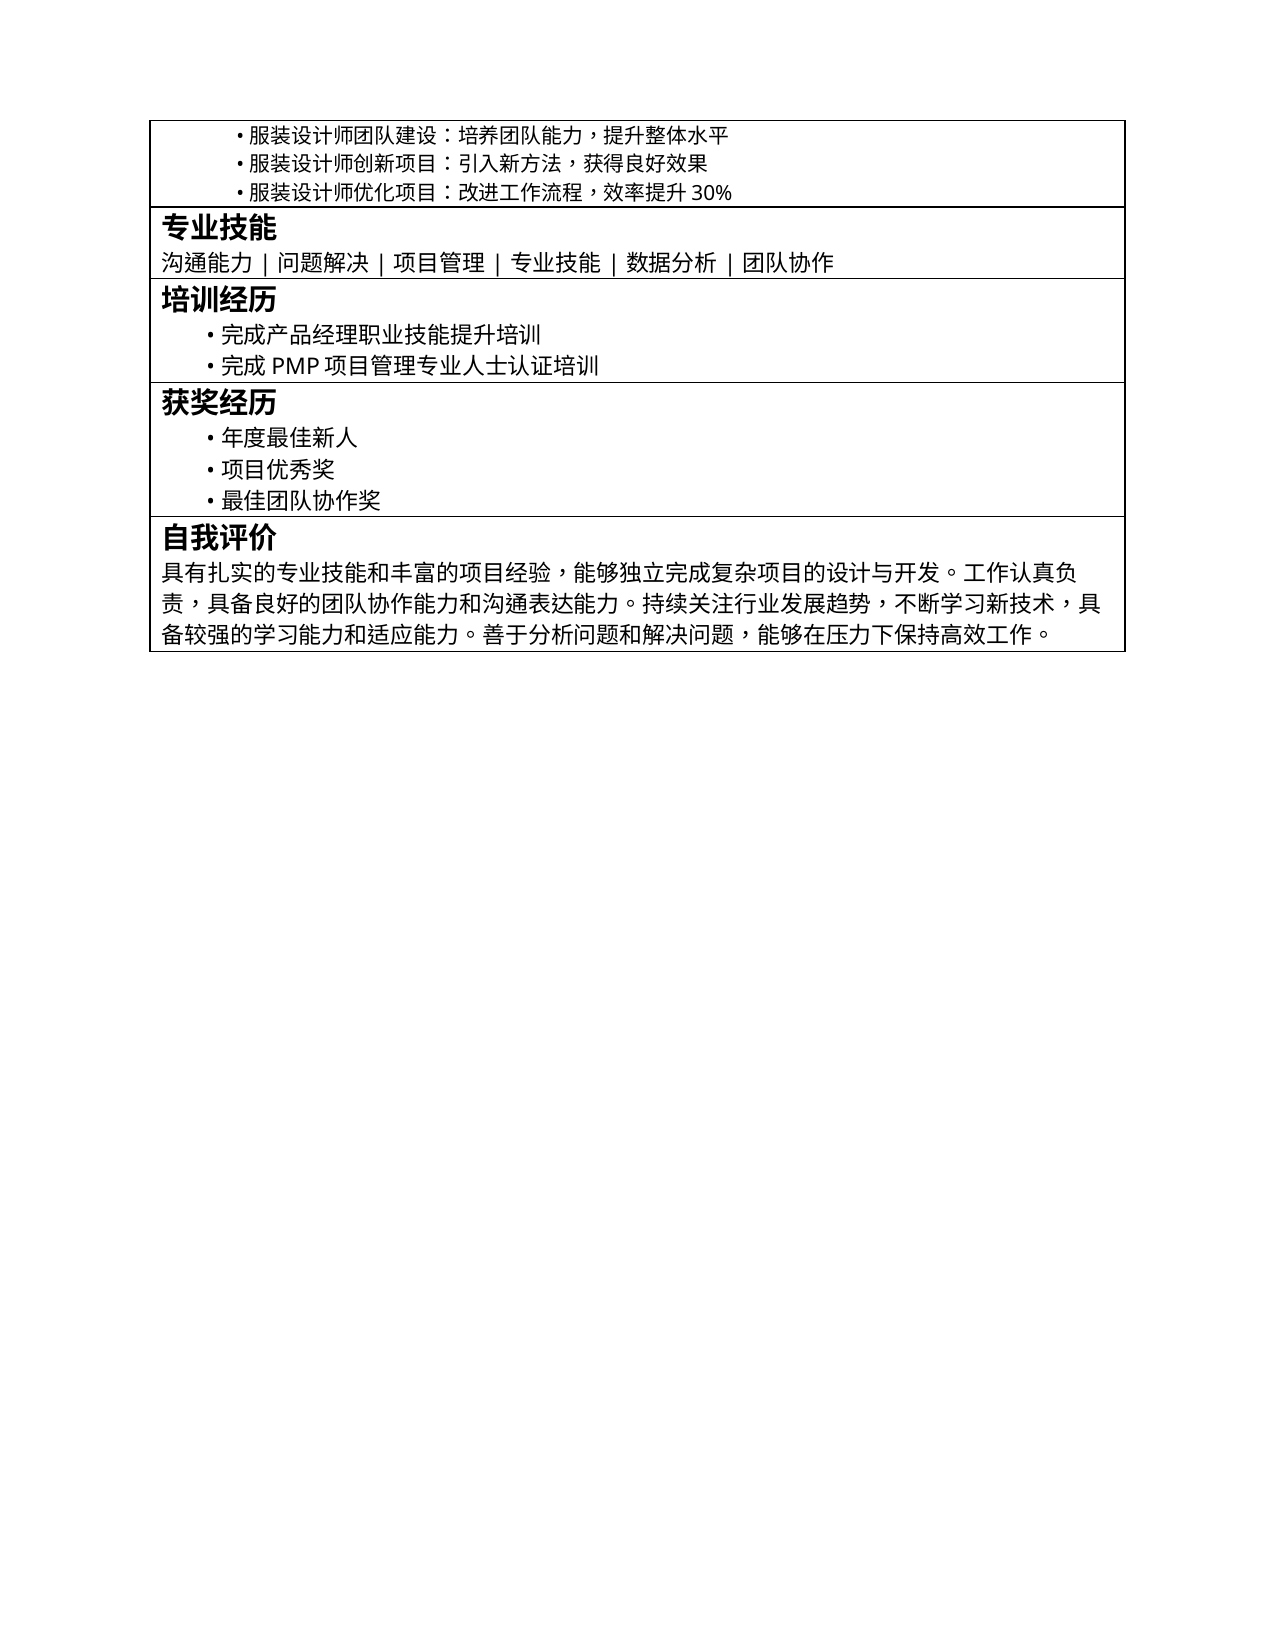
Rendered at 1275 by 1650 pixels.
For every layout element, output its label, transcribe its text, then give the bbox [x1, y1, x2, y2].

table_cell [151, 121, 1124, 206]
table_cell 专业技能 沟通能力 | 问题解决 | 项目管理 | 专业技能 | 数据分析 | 团队协作 [151, 208, 1124, 278]
table_cell 获奖经历 • 年度最佳新人 • 项目优秀奖 • 最佳团队协作奖 [151, 383, 1124, 516]
table_cell 自我评价 具有扎实的专业技能和丰富的项目经验，能够独立完成复杂项目的设计与开发。工作认真负责，具备良好的团队协作能力和沟通表达能力。持续关注行业发展趋势，不断学习新技术，具备较强的学习能力和适应能力。善于分析问题和解决问题，能够在压力下保持高效工作。 [151, 517, 1124, 651]
table_cell 培训经历 • 完成产品经理职业技能提升培训 • 完成PMP项目管理专业人士认证培训 [151, 279, 1124, 382]
